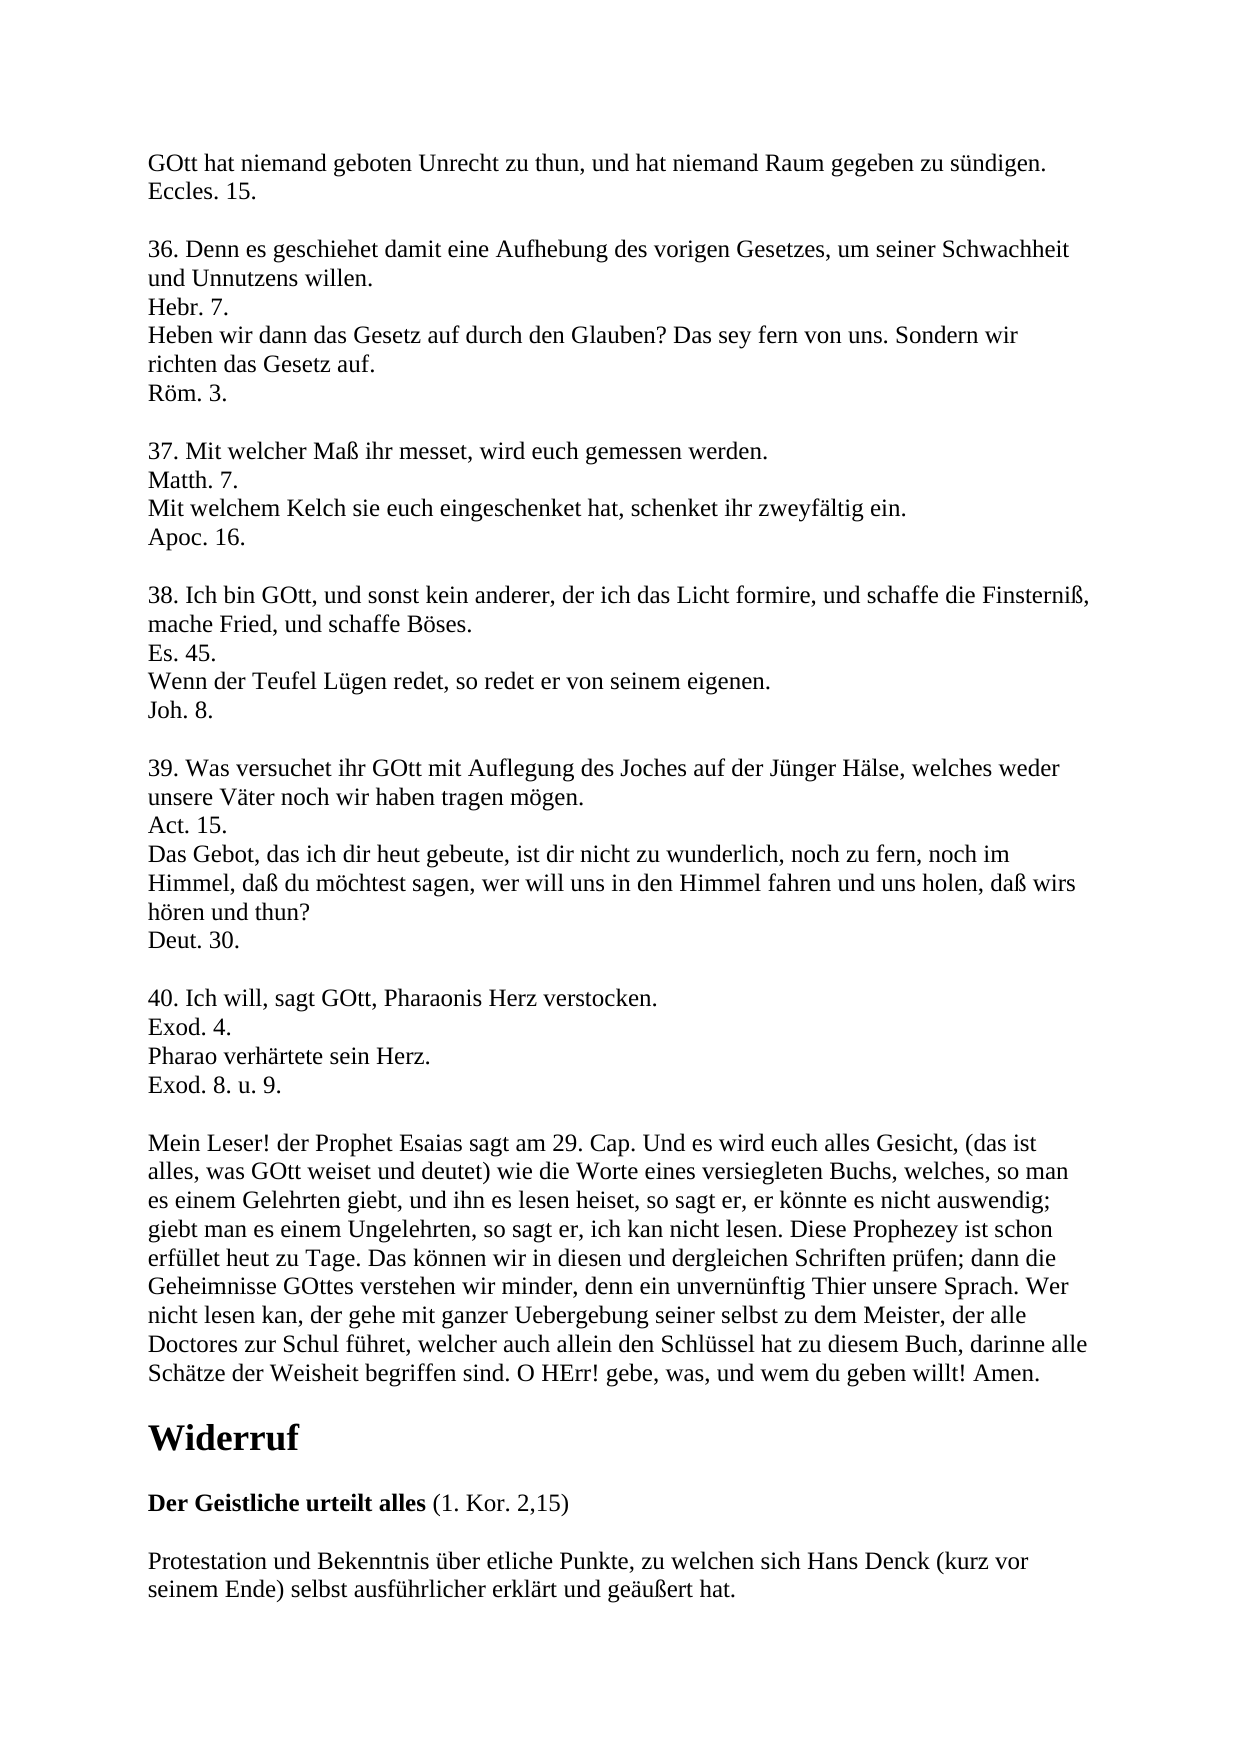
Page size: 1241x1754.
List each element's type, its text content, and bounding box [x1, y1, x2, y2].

text 40. Ich will, sagt GOtt, Pharaonis Herz verstocken. Exod. 4. Pharao verhärtete sein Herz. Exod. 8. u. 9. [148, 983, 1093, 1098]
text 39. Was versuchet ihr GOtt mit Auflegung des Joches auf der Jünger Hälse, welches weder unsere Väter noch wir haben tragen mögen. Act. 15. Das Gebot, das ich dir heut gebeute, ist dir nicht zu wunderlich, noch zu fern, noch im Himmel, daß du möchtest sagen, wer will uns in den Himmel fahren und uns holen, daß wirs hören und thun? Deut. 30. [148, 753, 1093, 954]
text Mein Leser! der Prophet Esaias sagt am 29. Cap. Und es wird euch alles Gesicht, (das ist alles, was GOtt weiset und deutet) wie die Worte eines versiegleten Buchs, welches, so man es einem Gelehrten giebt, und ihn es lesen heiset, so sagt er, er könnte es nicht auswendig; giebt man es einem Ungelehrten, so sagt er, ich kan nicht lesen. Diese Prophezey ist schon erfüllet heut zu Tage. Das können wir in diesen und dergleichen Schriften prüfen; dann die Geheimnisse GOttes verstehen wir minder, denn ein unvernünftig Thier unsere Sprach. Wer nicht lesen kan, der gehe mit ganzer Uebergebung seiner selbst zu dem Meister, der alle Doctores zur Schul führet, welcher auch allein den Schlüssel hat zu diesem Buch, darinne alle Schätze der Weisheit begriffen sind. O HErr! gebe, was, und wem du geben willt! Amen. [148, 1128, 1093, 1386]
subtitle Widerruf [148, 1416, 1093, 1459]
text 38. Ich bin GOtt, und sonst kein anderer, der ich das Licht formire, und schaffe die Finsterniß, mache Fried, und schaffe Böses. Es. 45. Wenn der Teufel Lügen redet, so redet er von seinem eigenen. Joh. 8. [148, 580, 1093, 724]
text Der Geistliche urteilt alles (1. Kor. 2,15) [148, 1488, 1093, 1517]
text Protestation und Bekenntnis über etliche Punkte, zu welchen sich Hans Denck (kurz vor seinem Ende) selbst ausführlicher erklärt und geäußert hat. [148, 1546, 1093, 1603]
text 36. Denn es geschiehet damit eine Aufhebung des vorigen Gesetzes, um seiner Schwachheit und Unnutzens willen. Hebr. 7. Heben wir dann das Gesetz auf durch den Glauben? Das sey fern von uns. Sondern wir richten das Gesetz auf. Röm. 3. [148, 234, 1093, 407]
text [148, 148, 1093, 205]
text 37. Mit welcher Maß ihr messet, wird euch gemessen werden. Matth. 7. Mit welchem Kelch sie euch eingeschenket hat, schenket ihr zweyfältig ein. Apoc. 16. [148, 436, 1093, 551]
